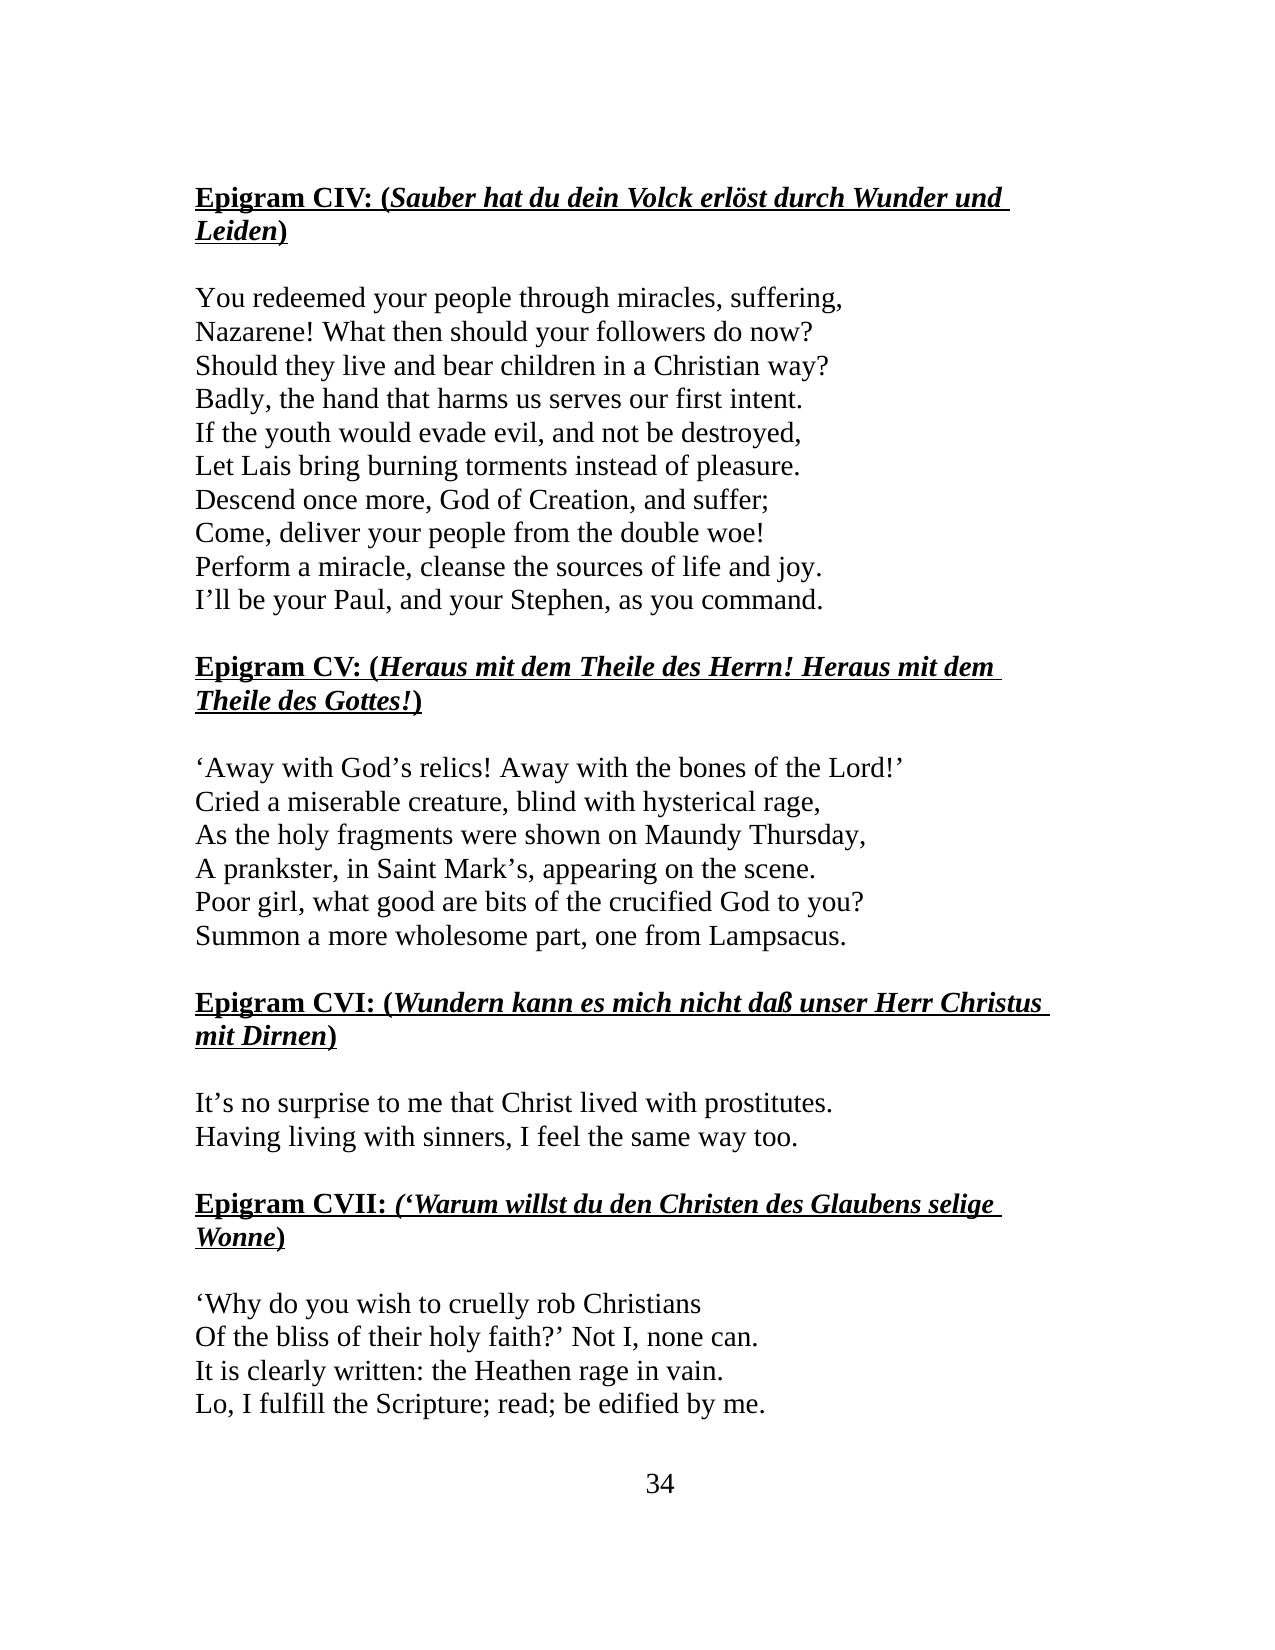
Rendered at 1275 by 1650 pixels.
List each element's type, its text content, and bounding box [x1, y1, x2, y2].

text Perform a miracle, cleanse the sources of life and joy. [195, 549, 1080, 582]
text Nazarene! What then should your followers do now? [195, 314, 1080, 348]
subtitle Epigram CV: (Heraus mit dem Theile des Herrn! Heraus mit dem Theile des Gottes!) [195, 649, 1080, 717]
subtitle You redeemed your people through miracles, suffering, [195, 281, 1080, 314]
subtitle ‘Away with God’s relics! Away with the bones of the Lord!’ [195, 750, 1080, 784]
text A prankster, in Saint Mark’s, appearing on the scene. [195, 851, 1080, 884]
subtitle Epigram CVII: (‘Warum willst du den Christen des Glaubens selige Wonne) [195, 1186, 1080, 1252]
text Of the bliss of their holy faith?’ Not I, none can. [195, 1319, 1080, 1353]
text Badly, the hand that harms us serves our first intent. [195, 381, 1080, 415]
text If the youth would evade evil, and not be destroyed, [195, 415, 1080, 448]
text It is clearly written: the Heathen rage in vain. [195, 1353, 1080, 1386]
text I’ll be your Paul, and your Stephen, as you command. [195, 582, 1080, 616]
text Let Lais bring burning torments instead of pleasure. [195, 448, 1080, 482]
text Summon a more wholesome part, one from Lampsacus. [195, 918, 1080, 951]
subtitle Epigram CIV: (Sauber hat du dein Volck erlöst durch Wunder und Leiden) [195, 180, 1080, 247]
subtitle Epigram CVI: (Wundern kann es mich nicht daß unser Herr Christus mit Dirnen) [195, 985, 1080, 1052]
text Having living with sinners, I feel the same way too. [195, 1119, 1080, 1153]
text Should they live and bear children in a Christian way? [195, 348, 1080, 381]
text Cried a miserable creature, blind with hysterical rage, [195, 784, 1080, 817]
text Poor girl, what good are bits of the crucified God to you? [195, 884, 1080, 918]
text As the holy fragments were shown on Maundy Thursday, [195, 817, 1080, 851]
text Descend once more, God of Creation, and suffer; [195, 482, 1080, 515]
text Come, deliver your people from the double woe! [195, 515, 1080, 549]
subtitle ‘Why do you wish to cruelly rob Christians [195, 1286, 1080, 1319]
text Lo, I fulfill the Scripture; read; be edified by me. [195, 1386, 1080, 1420]
subtitle It’s no surprise to me that Christ lived with prostitutes. [195, 1086, 1080, 1119]
